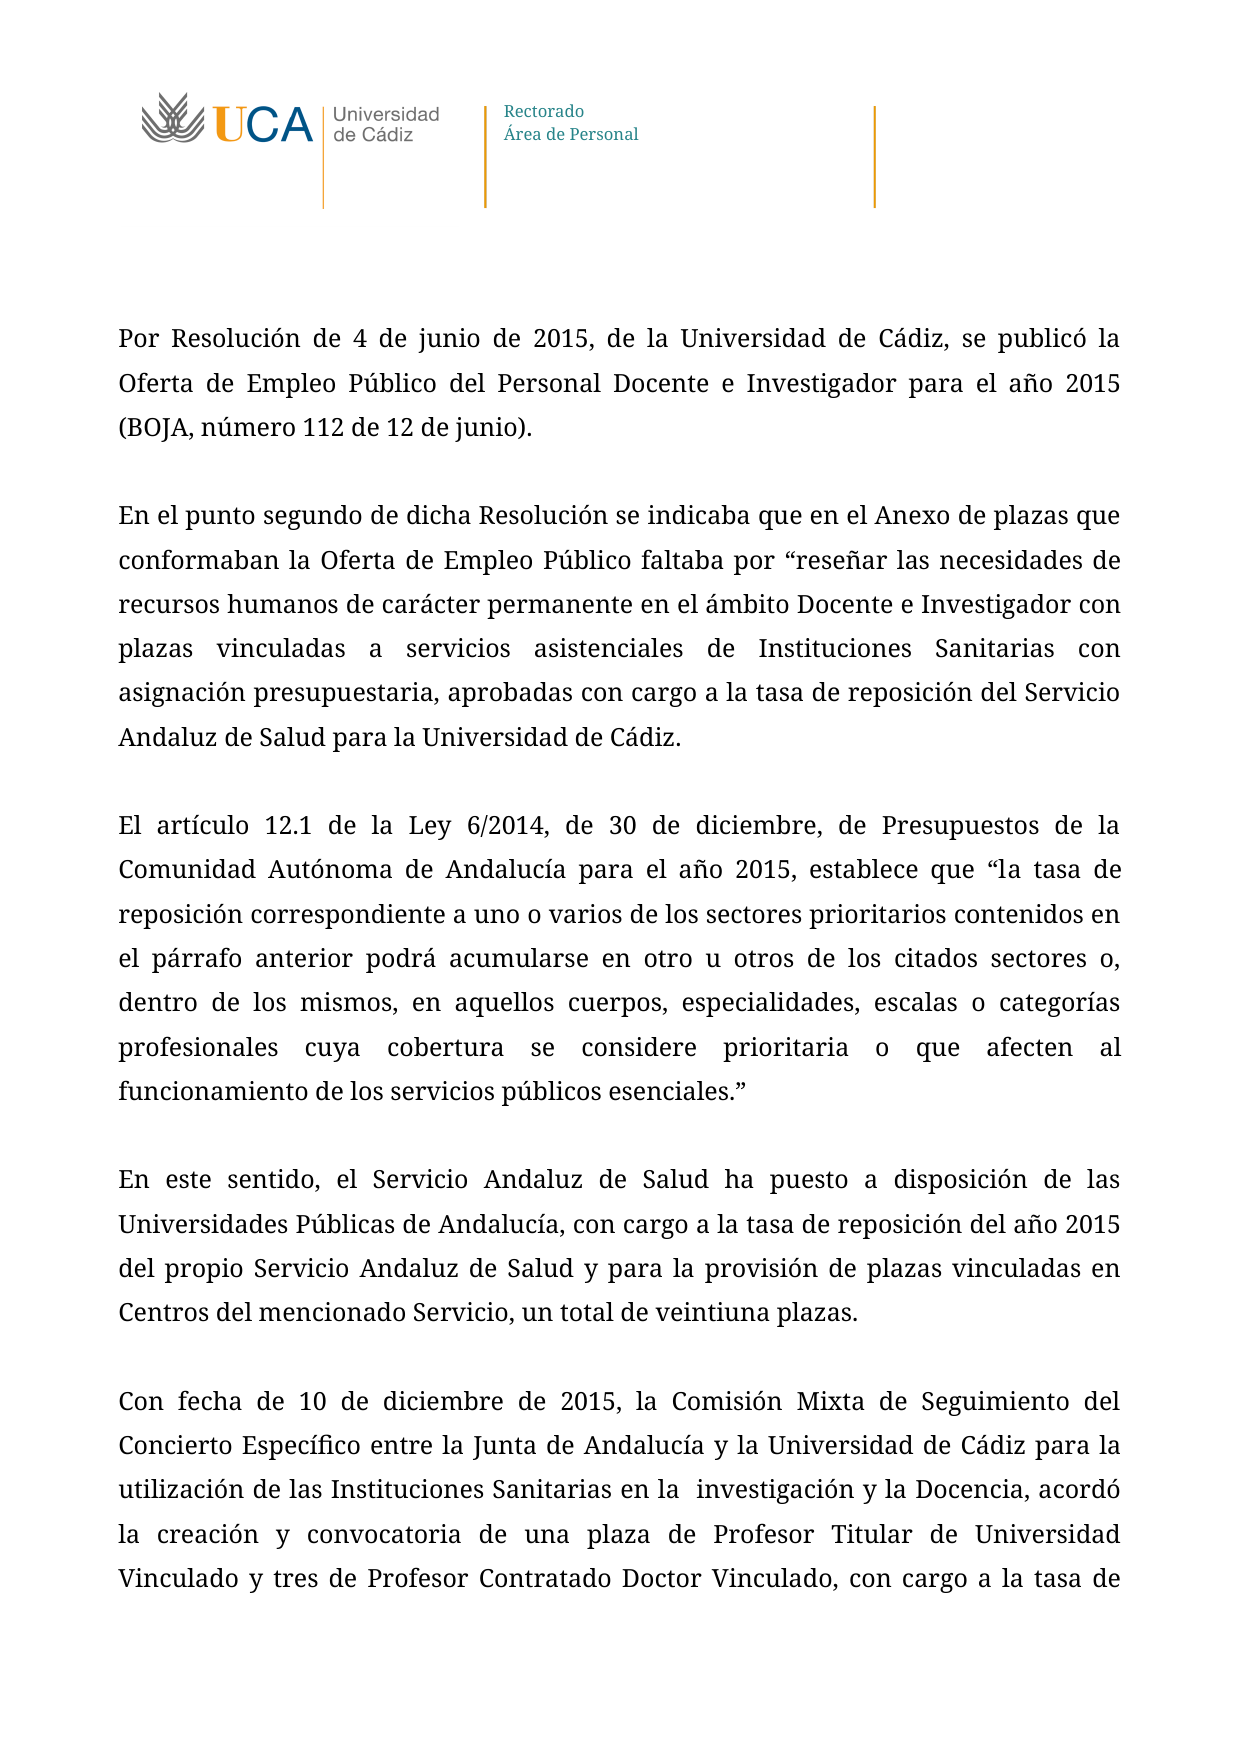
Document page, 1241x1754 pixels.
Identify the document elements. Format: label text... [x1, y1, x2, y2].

text Por Resolución de 4 de junio de 2015, de la Universidad de Cádiz, se publicó la Oferta de Empleo Público del Personal Docente e Investigador para el año 2015 (BOJA, número 112 de 12 de junio). [118, 321, 1122, 443]
picture [482, 73, 490, 227]
picture [121, 73, 459, 227]
text El artículo 12.1 de la Ley 6/2014, de 30 de diciembre, de Presupuestos de la Comunidad Autónoma de Andalucía para el año 2015, establece que “la tasa de reposición correspondiente a uno o varios de los sectores prioritarios contenidos en el párrafo anterior podrá acumularse en otro u otros de los citados sectores o, dentro de los mismos, en aquellos cuerpos, especialidades, escalas o categorías profesionales cuya cobertura se considere prioritaria o que afecten al funcionamiento de los servicios públicos esenciales.” [118, 808, 1122, 1108]
text En este sentido, el Servicio Andaluz de Salud ha puesto a disposición de las Universidades Públicas de Andalucía, con cargo a la tasa de reposición del año 2015 del propio Servicio Andaluz de Salud y para la provisión de plazas vinculadas en Centros del mencionado Servicio, un total de veintiuna plazas. [118, 1162, 1122, 1329]
text En el punto segundo de dicha Resolución se indicaba que en el Anexo de plazas que conformaban la Oferta de Empleo Público faltaba por “reseñar las necesidades de recursos humanos de carácter permanente en el ámbito Docente e Investigador con plazas vinculadas a servicios asistenciales de Instituciones Sanitarias con asignación presupuestaria, aprobadas con cargo a la tasa de reposición del Servicio Andaluz de Salud para la Universidad de Cádiz. [118, 498, 1122, 753]
picture [872, 73, 879, 227]
